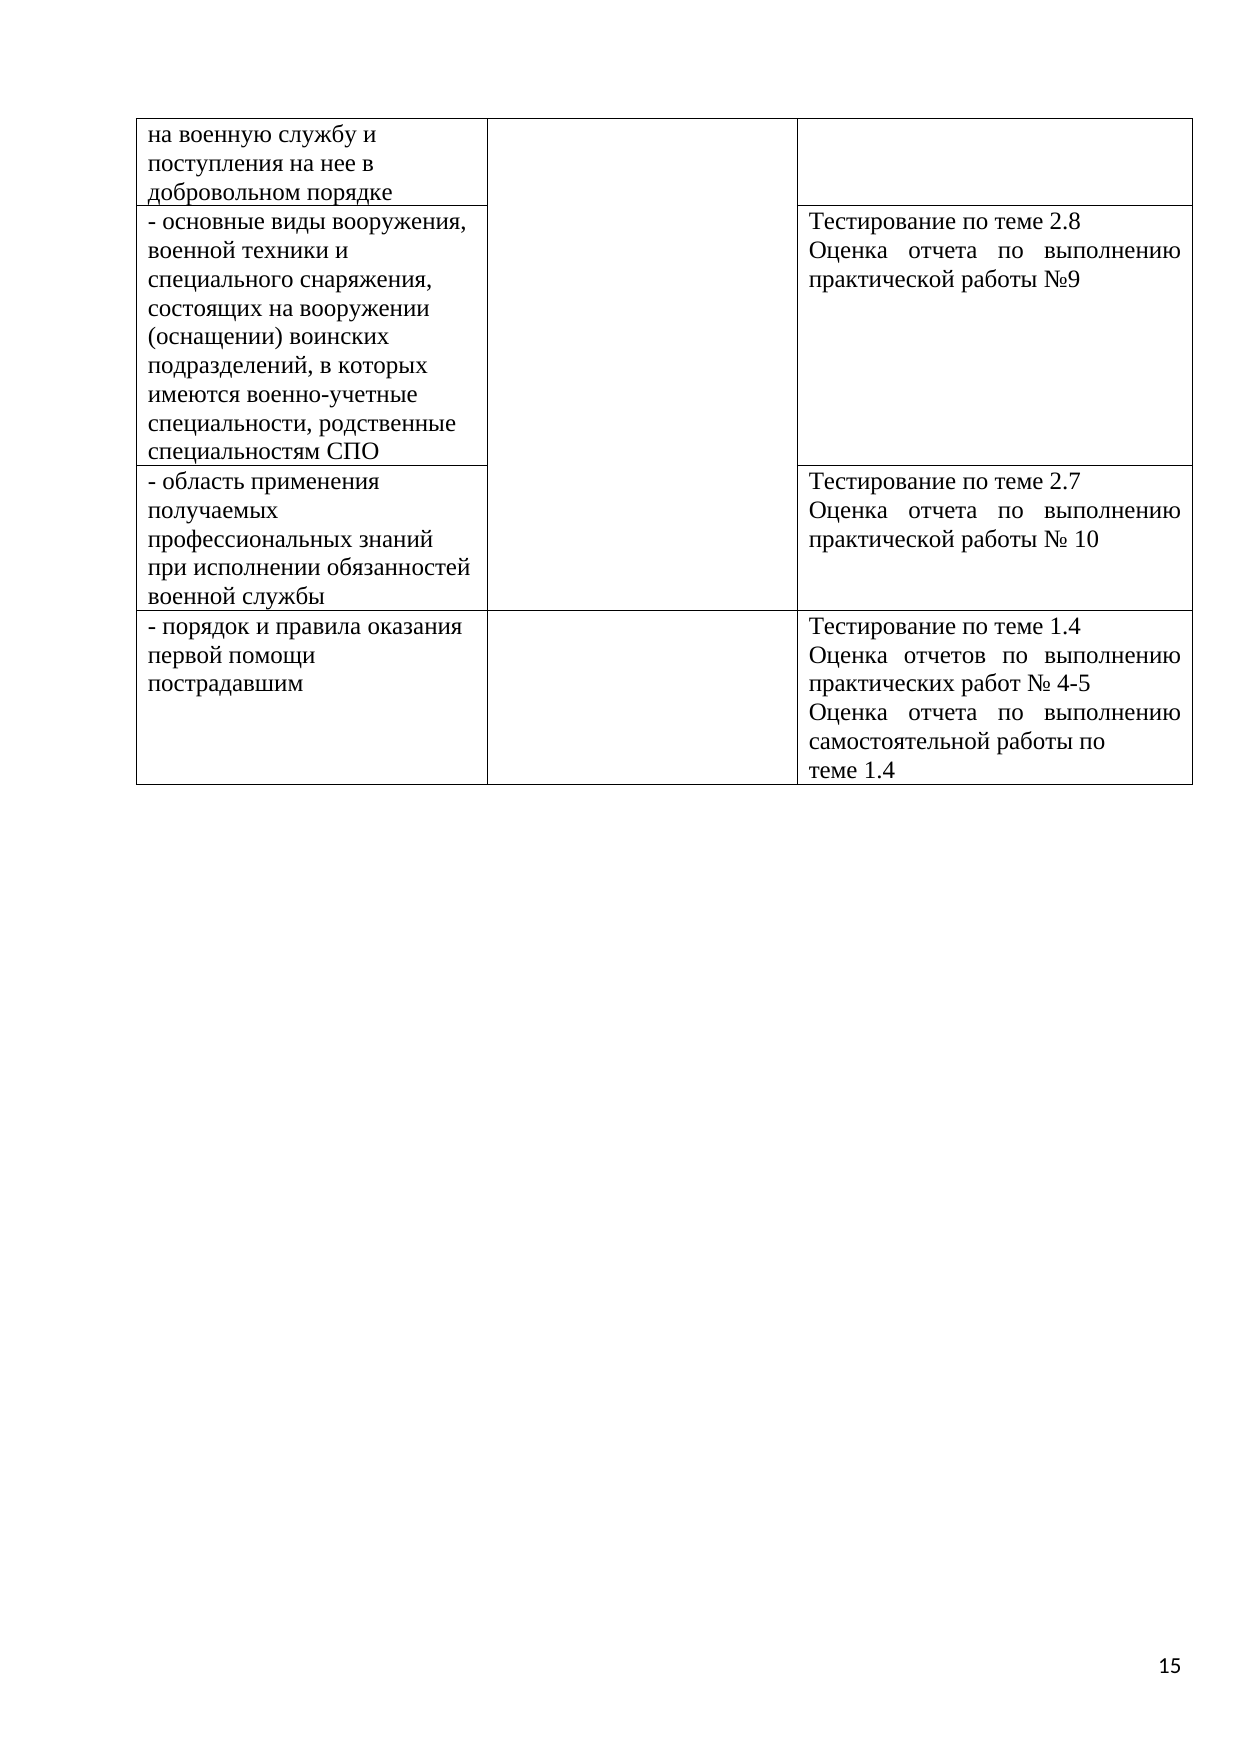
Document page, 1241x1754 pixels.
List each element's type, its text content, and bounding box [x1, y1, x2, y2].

table_cell Тестирование по теме 1.4 Оценка отчетов по выполнению практических работ № 4-5 Оценка отчета по выполнению самостоятельной работы по теме 1.4 [798, 611, 1192, 783]
table_cell - основные виды вооружения, военной техники и специального снаряжения, состоящих на вооружении (оснащении) воинских подразделений, в которых имеются военно-учетные специальности, родственные специальностям СПО [137, 206, 487, 465]
table_cell [488, 611, 797, 783]
table_cell Тестирование по теме 2.7 Оценка отчета по выполнению практической работы № 10 [798, 466, 1192, 610]
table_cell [798, 119, 1192, 205]
table_cell Тестирование по теме 2.8 Оценка отчета по выполнению практической работы №9 [798, 206, 1192, 465]
table_cell - порядок и правила оказания первой помощи пострадавшим [137, 611, 487, 783]
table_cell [137, 119, 487, 205]
table_cell - область применения получаемых профессиональных знаний при исполнении обязанностей военной службы [137, 466, 487, 610]
